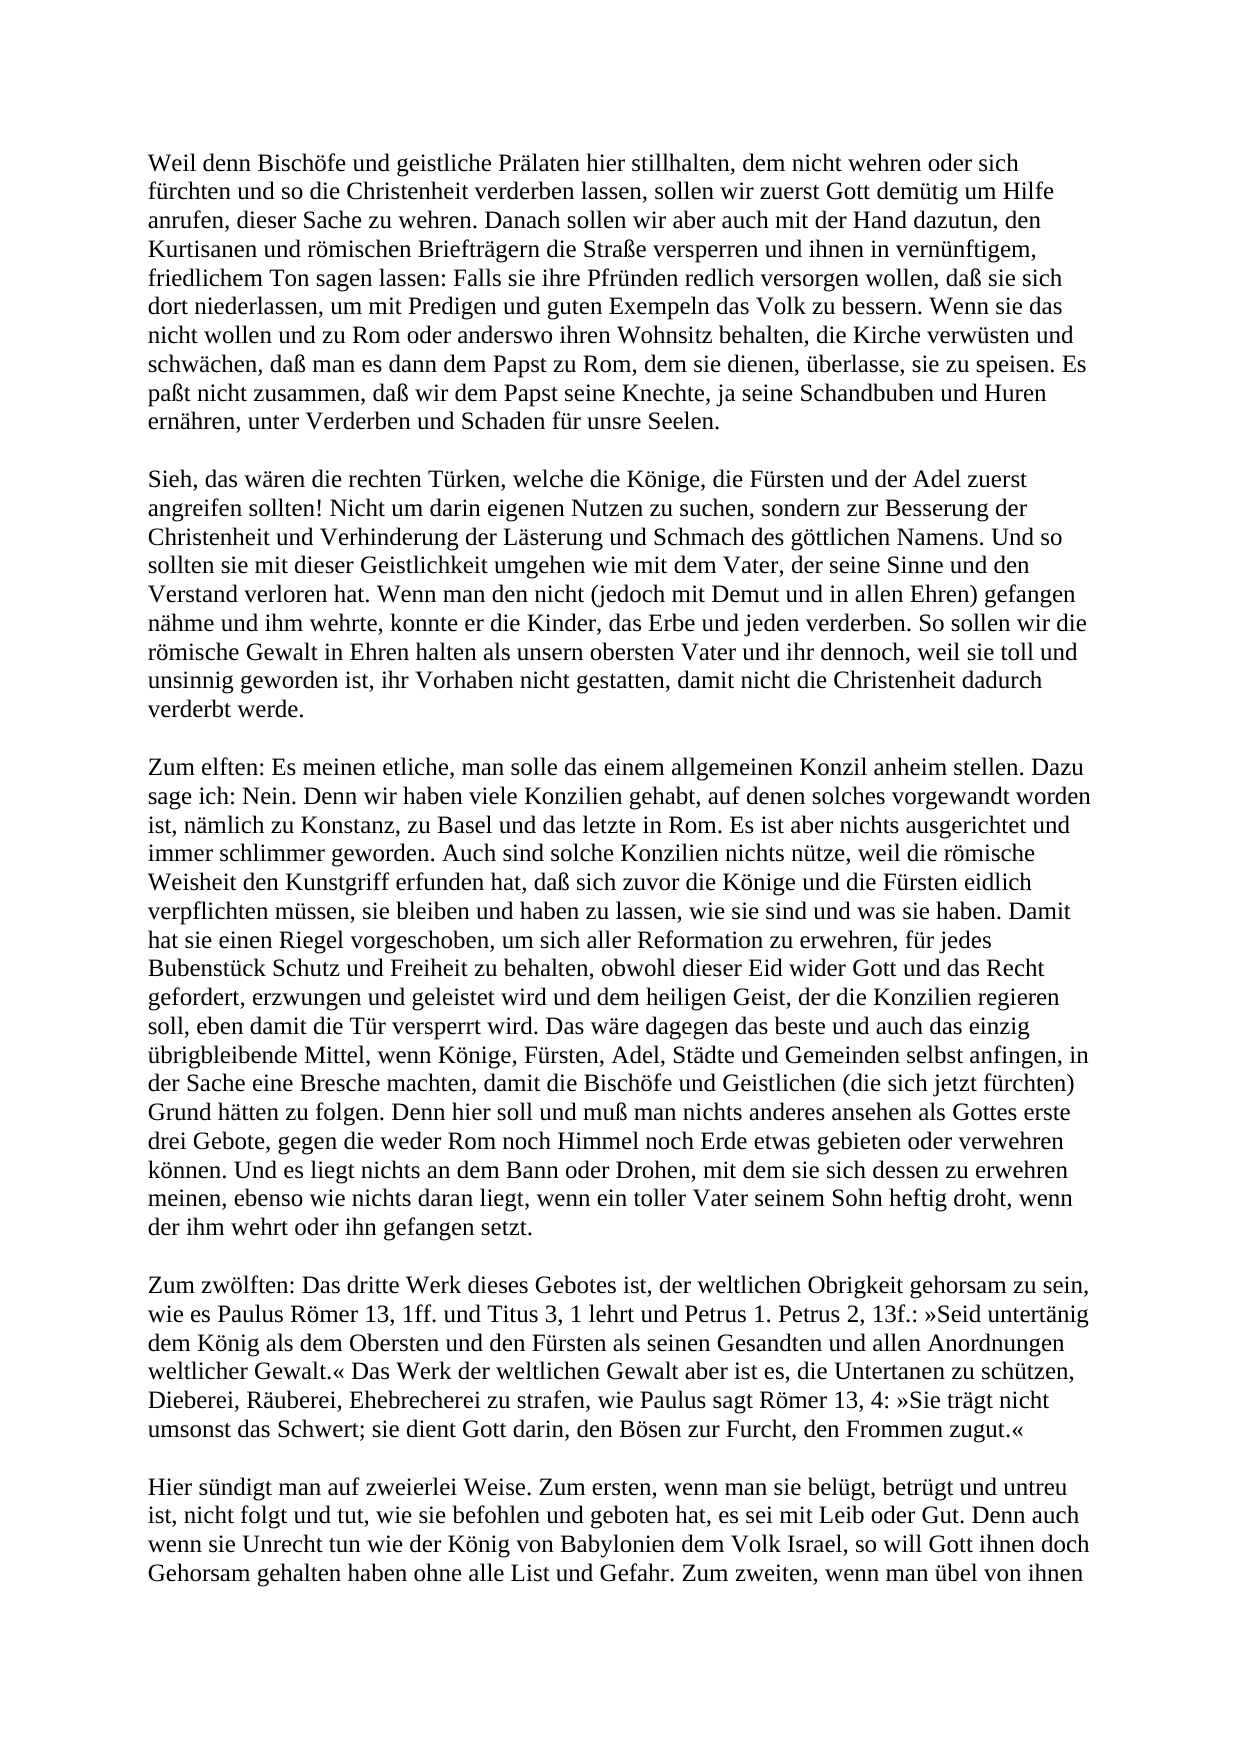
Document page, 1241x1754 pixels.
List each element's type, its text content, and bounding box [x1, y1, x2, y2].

text Zum elften: Es meinen etliche, man solle das einem allgemeinen Konzil anheim stellen. Dazu sage ich: Nein. Denn wir haben viele Konzilien gehabt, auf denen solches vorgewandt worden ist, nämlich zu Konstanz, zu Basel und das letzte in Rom. Es ist aber nichts ausgerichtet und immer schlimmer geworden. Auch sind solche Konzilien nichts nütze, weil die römische Weisheit den Kunstgriff erfunden hat, daß sich zuvor die Könige und die Fürsten eidlich verpflichten müssen, sie bleiben und haben zu lassen, wie sie sind und was sie haben. Damit hat sie einen Riegel vorgeschoben, um sich aller Reformation zu erwehren, für jedes Bubenstück Schutz und Freiheit zu behalten, obwohl dieser Eid wider Gott und das Recht gefordert, erzwungen und geleistet wird und dem heiligen Geist, der die Konzilien regieren soll, eben damit die Tür versperrt wird. Das wäre dagegen das beste und auch das einzig übrigbleibende Mittel, wenn Könige, Fürsten, Adel, Städte und Gemeinden selbst anfingen, in der Sache eine Bresche machten, damit die Bischöfe und Geistlichen (die sich jetzt fürchten) Grund hätten zu folgen. Denn hier soll und muß man nichts anderes ansehen als Gottes erste drei Gebote, gegen die weder Rom noch Himmel noch Erde etwas gebieten oder verwehren können. Und es liegt nichts an dem Bann oder Drohen, mit dem sie sich dessen zu erwehren meinen, ebenso wie nichts daran liegt, wenn ein toller Vater seinem Sohn heftig droht, wenn der ihm wehrt oder ihn gefangen setzt. [148, 752, 1093, 1241]
text Sieh, das wären die rechten Türken, welche die Könige, die Fürsten und der Adel zuerst angreifen sollten! Nicht um darin eigenen Nutzen zu suchen, sondern zur Besserung der Christenheit und Verhinderung der Lästerung und Schmach des göttlichen Namens. Und so sollten sie mit dieser Geistlichkeit umgehen wie mit dem Vater, der seine Sinne und den Verstand verloren hat. Wenn man den nicht (jedoch mit Demut und in allen Ehren) gefangen nähme und ihm wehrte, konnte er die Kinder, das Erbe und jeden verderben. So sollen wir die römische Gewalt in Ehren halten als unsern obersten Vater und ihr dennoch, weil sie toll und unsinnig geworden ist, ihr Vorhaben nicht gestatten, damit nicht die Christenheit dadurch verderbt werde. [148, 464, 1093, 723]
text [148, 1472, 1093, 1587]
text Zum zwölften: Das dritte Werk dieses Gebotes ist, der weltlichen Obrigkeit gehorsam zu sein, wie es Paulus Römer 13, 1ff. und Titus 3, 1 lehrt und Petrus 1. Petrus 2, 13f.: »Seid untertänig dem König als dem Obersten und den Fürsten als seinen Gesandten und allen Anordnungen weltlicher Gewalt.« Das Werk der weltlichen Gewalt aber ist es, die Untertanen zu schützen, Dieberei, Räuberei, Ehebrecherei zu strafen, wie Paulus sagt Römer 13, 4: »Sie trägt nicht umsonst das Schwert; sie dient Gott darin, den Bösen zur Furcht, den Frommen zugut.« [148, 1270, 1093, 1443]
text Weil denn Bischöfe und geistliche Prälaten hier stillhalten, dem nicht wehren oder sich fürchten und so die Christenheit verderben lassen, sollen wir zuerst Gott demütig um Hilfe anrufen, dieser Sache zu wehren. Danach sollen wir aber auch mit der Hand dazutun, den Kurtisanen und römischen Briefträgern die Straße versperren und ihnen in vernünftigem, friedlichem Ton sagen lassen: Falls sie ihre Pfründen redlich versorgen wollen, daß sie sich dort niederlassen, um mit Predigen und guten Exempeln das Volk zu bessern. Wenn sie das nicht wollen und zu Rom oder anderswo ihren Wohnsitz behalten, die Kirche verwüsten und schwächen, daß man es dann dem Papst zu Rom, dem sie dienen, überlasse, sie zu speisen. Es paßt nicht zusammen, daß wir dem Papst seine Knechte, ja seine Schandbuben und Huren ernähren, unter Verderben und Schaden für unsre Seelen. [148, 148, 1093, 435]
